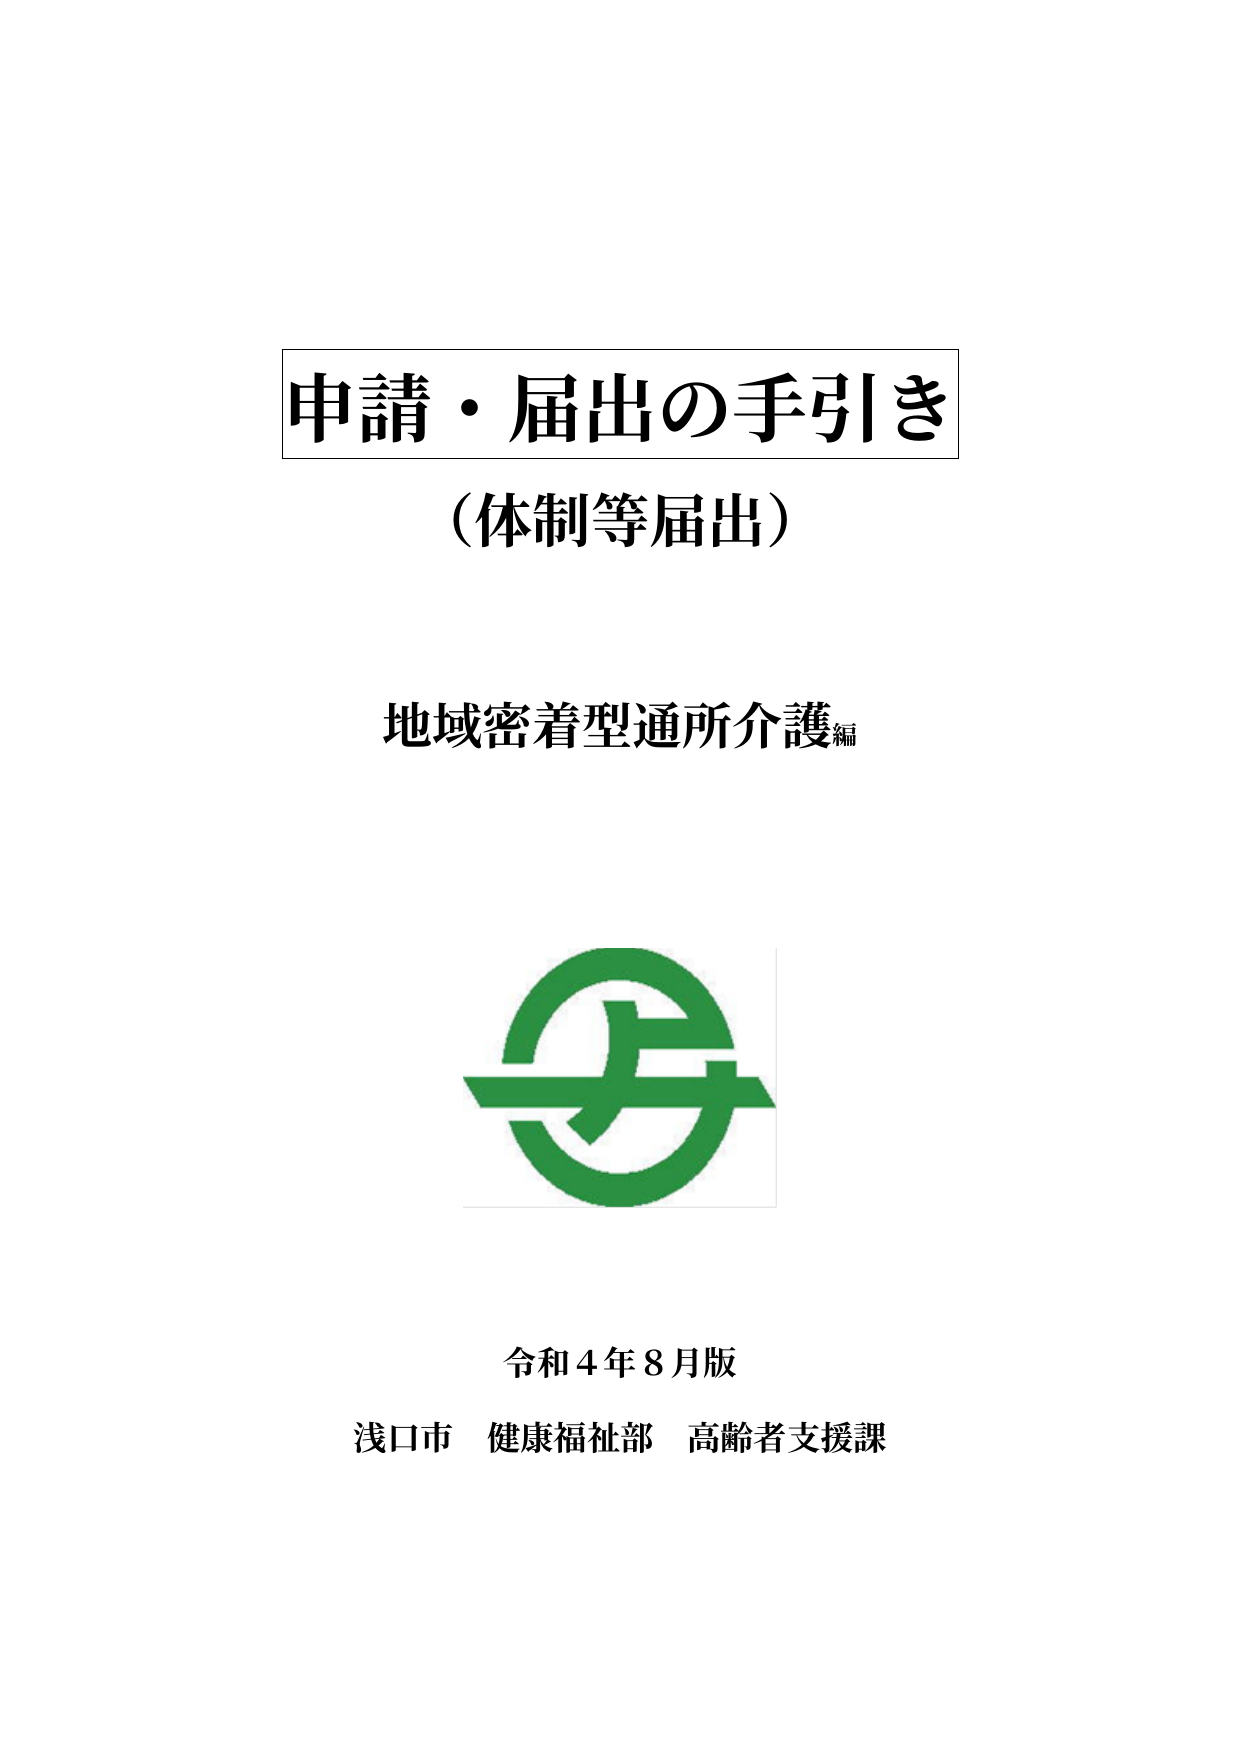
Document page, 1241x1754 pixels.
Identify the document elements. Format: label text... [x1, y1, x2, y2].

text （体制等届出） [177, 461, 1063, 573]
text 申請・届出の手引き [177, 348, 1063, 461]
picture [463, 948, 778, 1209]
text 令和４年８月版 [177, 1323, 1063, 1398]
text 浅口市 健康福祉部 高齢者支援課 [177, 1398, 1063, 1473]
text 地域密着型通所介護編 [177, 686, 1063, 761]
